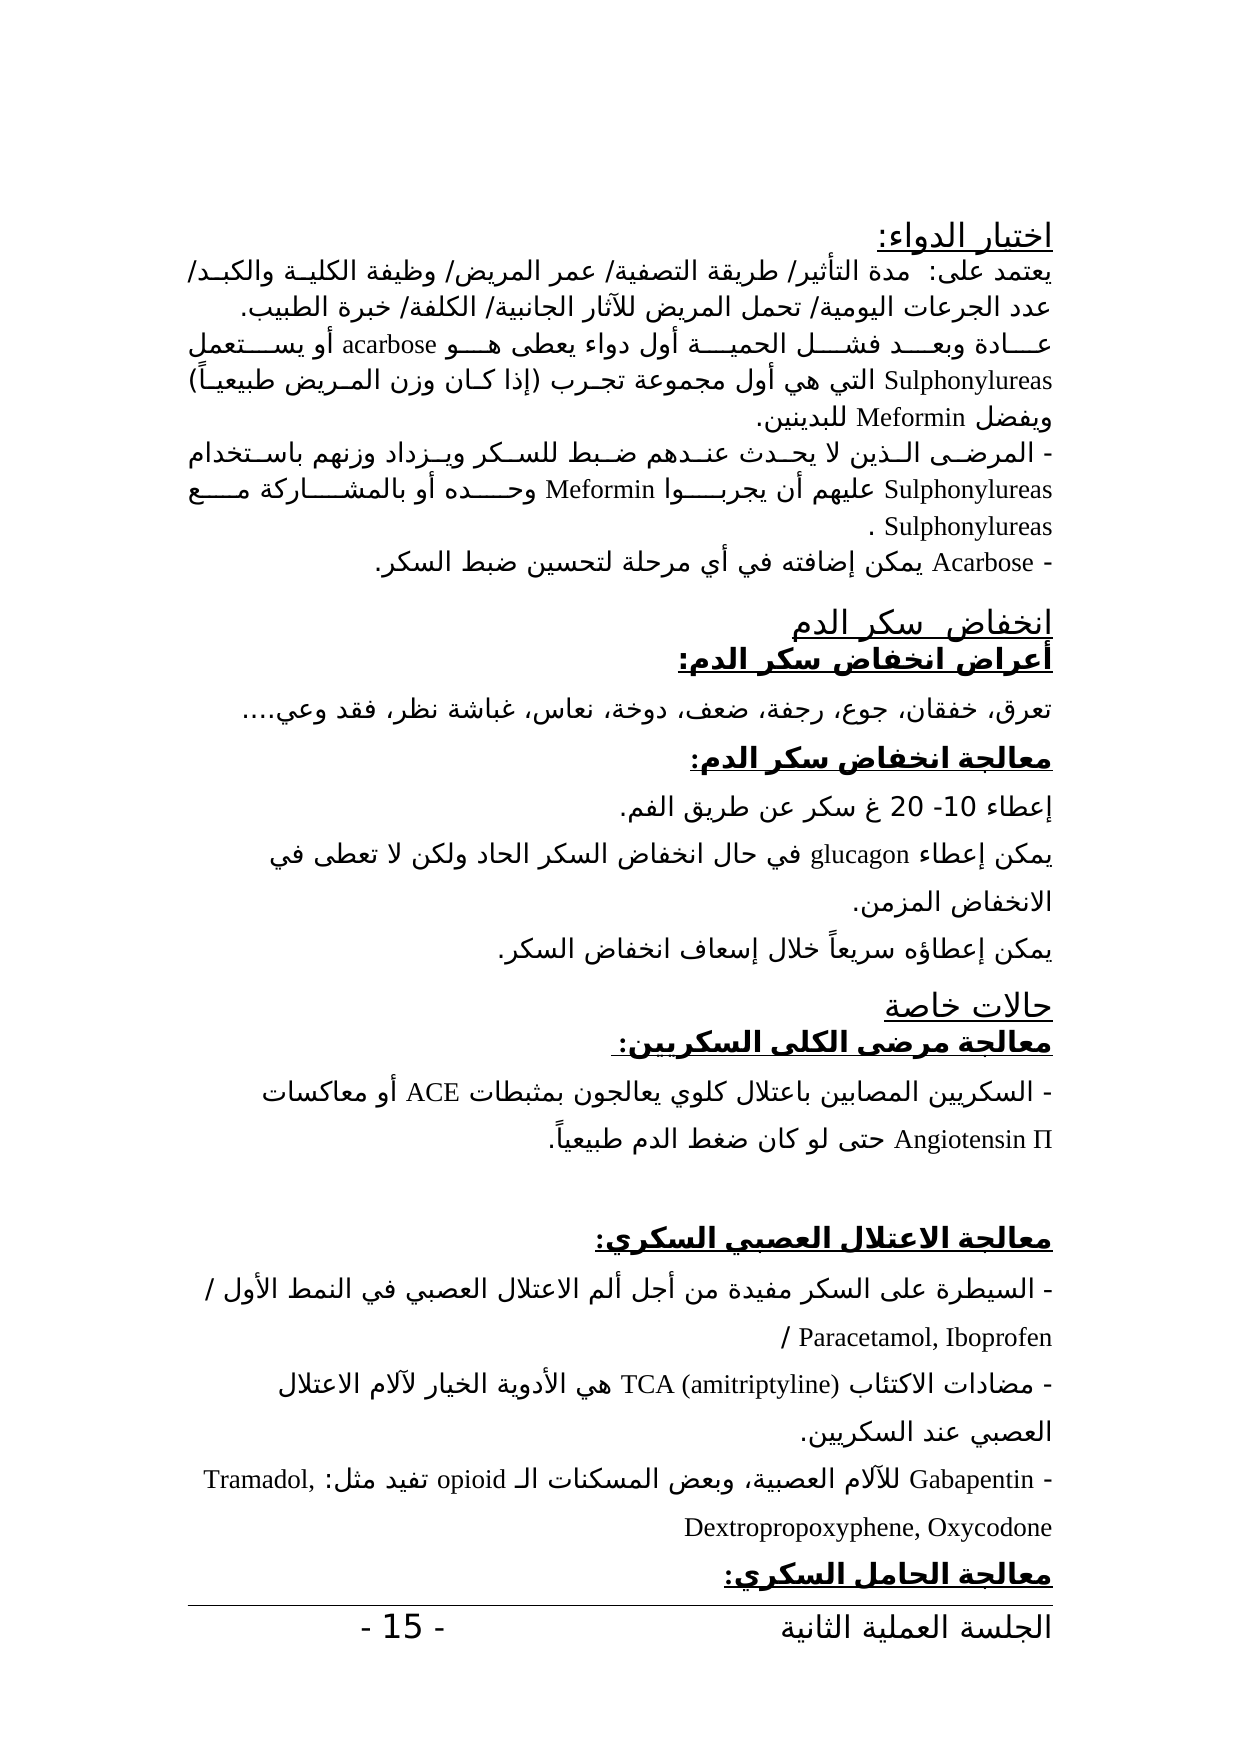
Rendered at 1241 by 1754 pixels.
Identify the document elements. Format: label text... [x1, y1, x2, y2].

text - السيطرة على السكر مفيدة من أجل ألم الاعتلال العصبي في النمط الأول /Paracetamol, Iboprofen / [187, 1272, 1053, 1353]
text إعطاء 10- 20 غ سكر عن طريق الفم. [187, 791, 1053, 823]
text انخفاض سكر الدم [187, 604, 1053, 642]
list عادة وبعد فشل الحمية أول دواء يعطى هو acarbose أو يستعمل Sulphonylureas التي هي أول مجموعة تجرب (إذا كان وزن المريض طبيعياً) ويفضل Meformin للبدينين. [187, 328, 1053, 432]
text معالجة الاعتلال العصبي السكري: [187, 1221, 1053, 1255]
text معالجة مرضى الكلى السكريين: [187, 1026, 1053, 1059]
text معالجة انخفاض سكر الدم: [187, 741, 1053, 774]
text أعراض انخفاض سكر الدم: [187, 642, 1053, 676]
text اختيار الدواء: [187, 216, 1053, 255]
list يعتمد على: مدة التأثير/ طريقة التصفية/ عمر المريض/ وظيفة الكلية والكبد/ عدد الجرعات اليومية/ تحمل المريض للآثار الجانبية/ الكلفة/ خبرة الطبيب. [187, 255, 1053, 323]
text تعرق، خفقان، جوع، رجفة، ضعف، دوخة، نعاس، غباشة نظر، فقد وعي.... [187, 693, 1053, 725]
list - المرضى الذين لا يحدث عندهم ضبط للسكر ويزداد وزنهم باستخدام Sulphonylureas عليهم أن يجربوا Meformin وحده أو بالمشاركة مع Sulphonylureas . [187, 437, 1053, 542]
text يمكن إعطاؤه سريعاً خلال إسعاف انخفاض السكر. [187, 933, 1053, 965]
text يمكن إعطاء glucagon في حال انخفاض السكر الحاد ولكن لا تعطى في الانخفاض المزمن. [187, 838, 1053, 917]
text حالات خاصة [187, 987, 1053, 1026]
text - Gabapentin للآلام العصبية، وبعض المسكنات الـ opioid تفيد مثل: Tramadol, Dextropropoxyphene, Oxycodone [187, 1463, 1053, 1542]
list - Acarbose يمكن إضافته في أي مرحلة لتحسين ضبط السكر. [187, 546, 1053, 578]
text - مضادات الاكتئاب TCA (amitriptyline) هي الأدوية الخيار لآلام الاعتلال العصبي عند السكريين. [187, 1369, 1053, 1448]
text - السكريين المصابين باعتلال كلوي يعالجون بمثبطات ACE أو معاكسات Angiotensin П حتى لو كان ضغط الدم طبيعياً. [187, 1076, 1053, 1155]
text معالجة الحامل السكري: [187, 1557, 1053, 1591]
